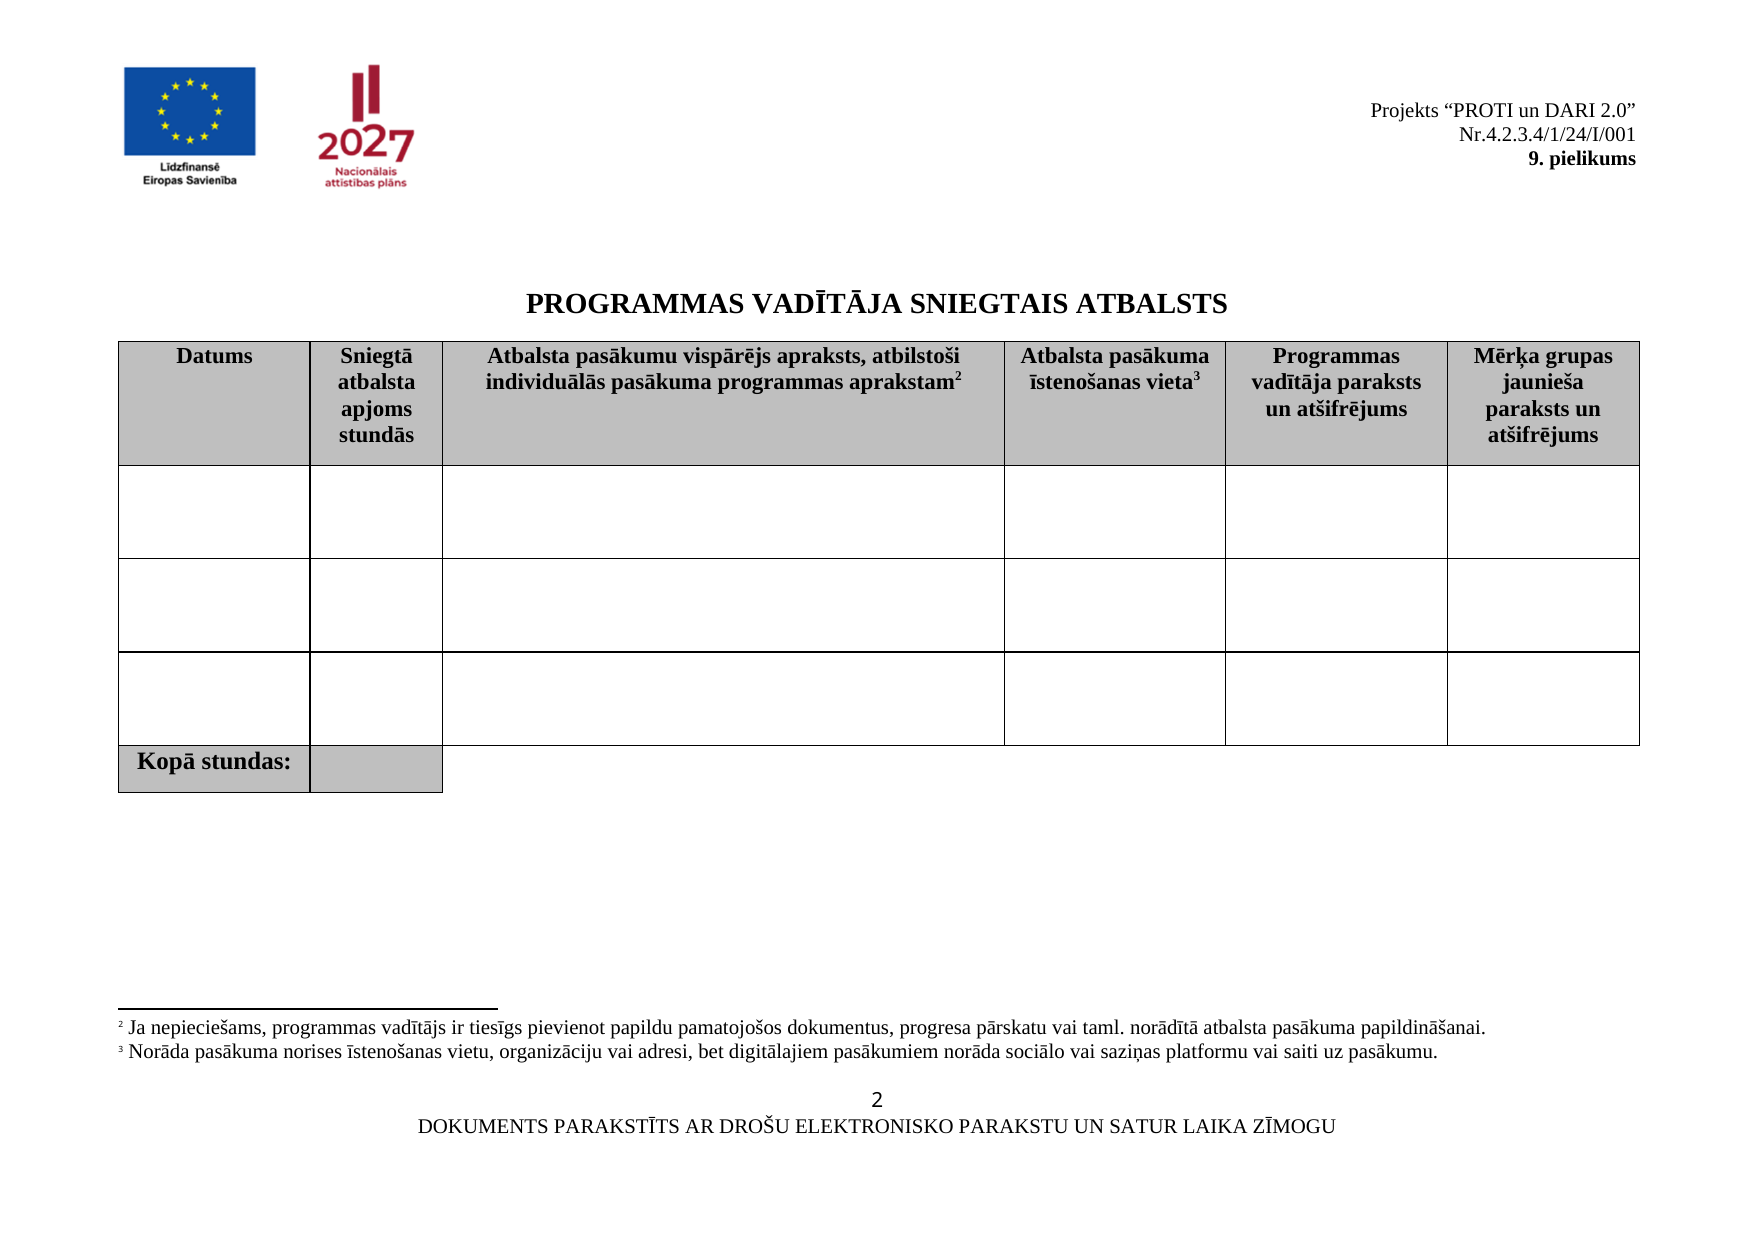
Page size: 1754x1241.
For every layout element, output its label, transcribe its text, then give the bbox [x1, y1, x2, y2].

table_cell Kopā stundas: [119, 746, 309, 792]
table_header Atbalsta pasākuma īstenošanas vieta [1005, 342, 1225, 465]
table_header Programmas vadītāja paraksts un atšifrējums [1226, 342, 1447, 465]
table_header Sniegtā atbalsta apjoms stundās [311, 342, 442, 465]
table_cell [443, 653, 1004, 745]
table_header Atbalsta pasākumu vispārējs apraksts, atbilstoši individuālās pasākuma programmas aprakstam [443, 342, 1004, 465]
table_cell [443, 559, 1004, 651]
table_cell [311, 653, 442, 745]
table_cell [1226, 466, 1447, 558]
text PROGRAMMAS VADĪTĀJA SNIEGTAIS ATBALSTS [118, 286, 1636, 320]
table_cell [119, 559, 309, 651]
table_cell [1005, 653, 1225, 745]
table_header Mērķa grupas jaunieša paraksts un atšifrējums [1448, 342, 1639, 465]
table_cell [1005, 559, 1225, 651]
table_cell [311, 559, 442, 651]
table_cell [1448, 466, 1639, 558]
table_cell [311, 746, 442, 792]
table_cell [1226, 559, 1447, 651]
table_cell [1226, 653, 1447, 745]
picture [118, 61, 417, 190]
table_cell [1448, 559, 1639, 651]
table_cell [311, 466, 442, 558]
table_cell [119, 466, 309, 558]
table_cell [443, 466, 1004, 558]
table_cell [1448, 653, 1639, 745]
table_cell [1005, 466, 1225, 558]
table_cell [119, 653, 309, 745]
table_header Datums [119, 342, 309, 465]
